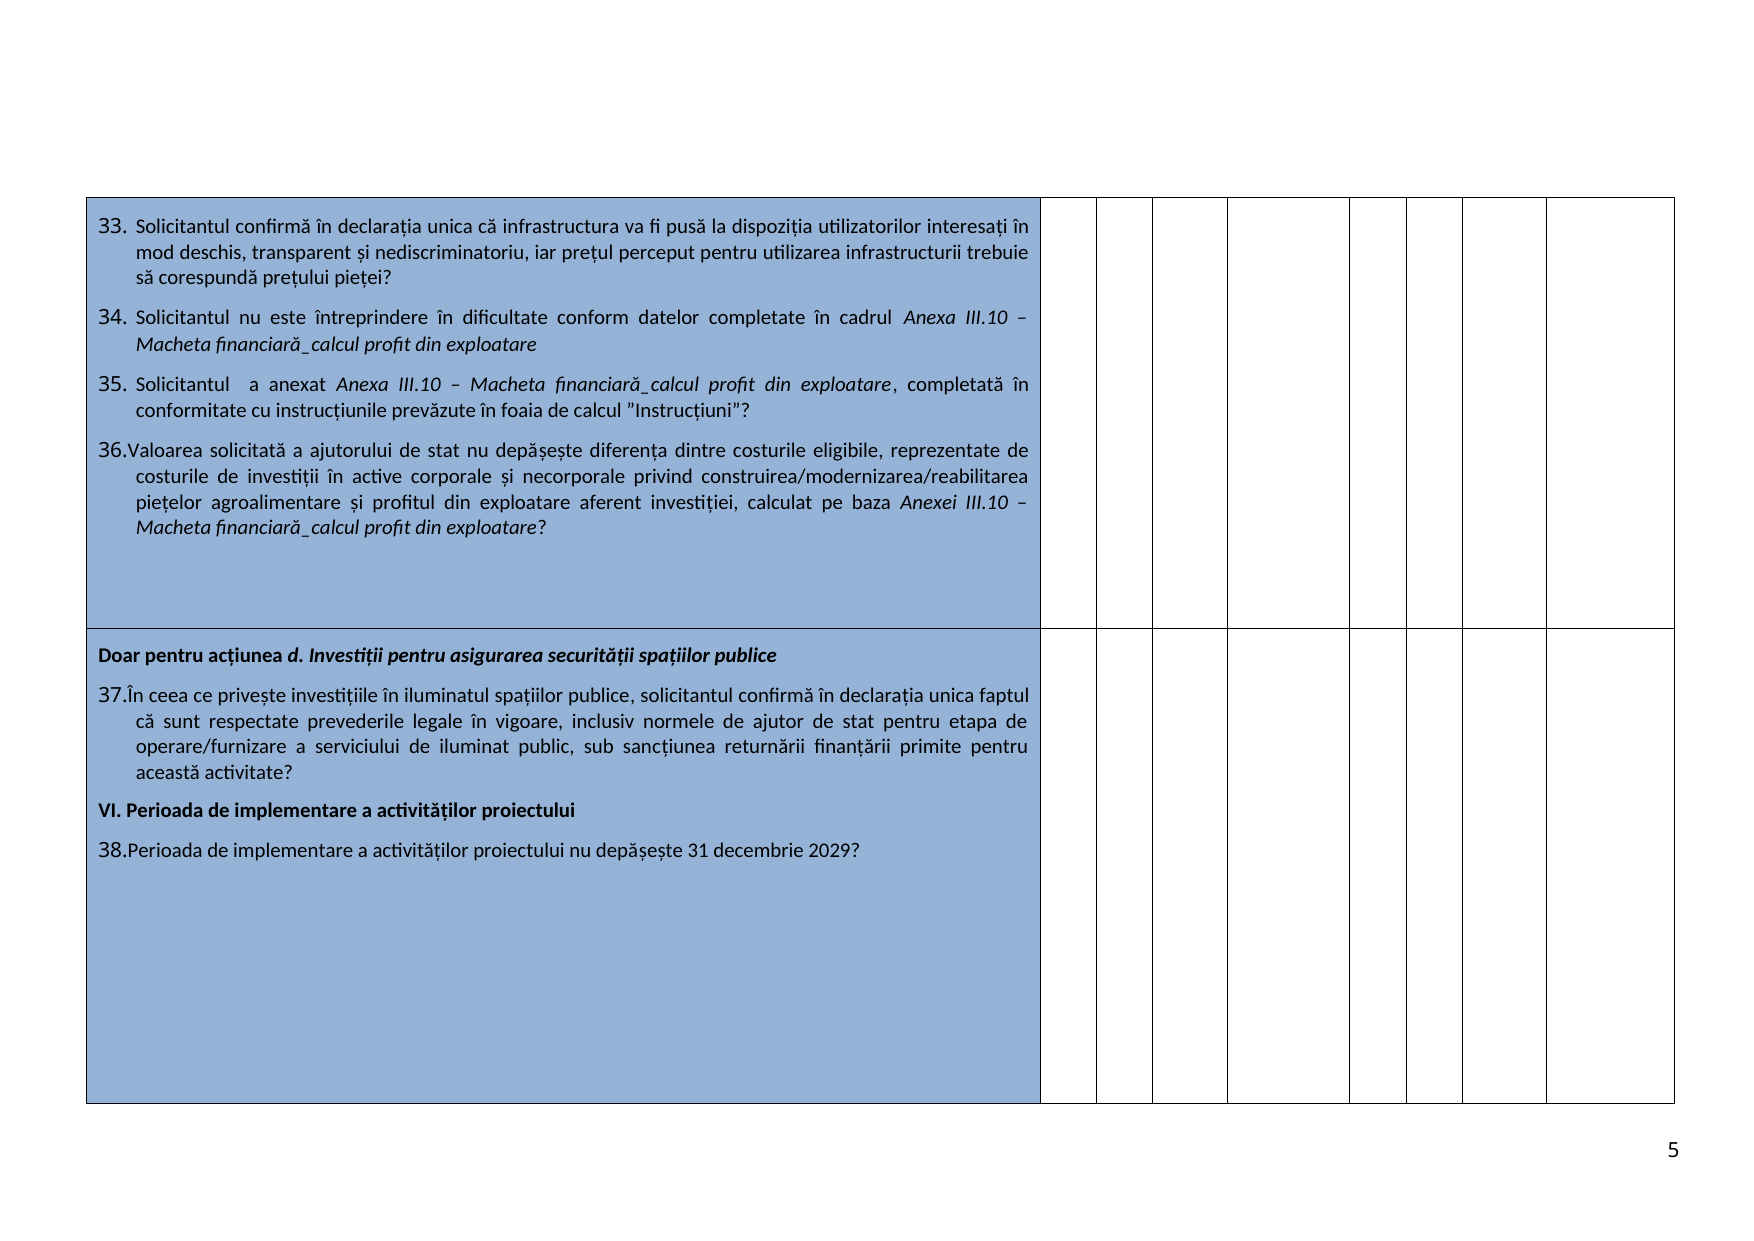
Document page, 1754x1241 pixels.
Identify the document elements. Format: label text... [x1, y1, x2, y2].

table_cell Doar pentru acţiunea d. Investiții pentru asigurarea securității spațiilor publice În ceea ce privește investiţiile în iluminatul spațiilor publice, solicitantul confirmă în declaraţia unica faptul că sunt respectate prevederile legale în vigoare, inclusiv normele de ajutor de stat pentru etapa de operare/furnizare a serviciului de iluminat public, sub sancţiunea returnării finanțării primite pentru această activitate? VI. Perioada de implementare a activităţilor proiectului Perioada de implementare a activităților proiectului nu depășește 31 decembrie 2029? [87, 629, 1040, 1103]
table_cell [1463, 629, 1546, 1103]
table_cell [1463, 198, 1546, 628]
table_cell [1228, 629, 1349, 1103]
table_cell [1350, 629, 1406, 1103]
table_cell [1228, 198, 1349, 628]
table_cell [1153, 198, 1227, 628]
table_cell [1350, 198, 1406, 628]
table_cell [1153, 629, 1227, 1103]
table_cell [1097, 629, 1152, 1103]
table_cell [1041, 198, 1096, 628]
table_cell Solicitantul confirmă în declaraţia unica că infrastructura va fi pusă la dispoziţia utilizatorilor interesaţi în mod deschis, transparent și nediscriminatoriu, iar preţul perceput pentru utilizarea infrastructurii trebuie să corespundă preţului pieţei? Solicitantul nu este întreprindere în dificultate conform datelor completate în cadrul Anexa III.10 – Macheta financiară_calcul profit din exploatare Solicitantul a anexat Anexa III.10 – Macheta financiară_calcul profit din exploatare, completată în conformitate cu instrucțiunile prevăzute în foaia de calcul ”Instrucțiuni”? Valoarea solicitată a ajutorului de stat nu depășește diferenţa dintre costurile eligibile, reprezentate de costurile de investiţii în active corporale și necorporale privind construirea/modernizarea/reabilitarea piețelor agroalimentare și profitul din exploatare aferent investiţiei, calculat pe baza Anexei III.10 – Macheta financiară_calcul profit din exploatare? [87, 198, 1040, 628]
table_cell [1547, 198, 1674, 628]
table_cell [1041, 629, 1096, 1103]
table_cell [1097, 198, 1152, 628]
table_cell [1407, 198, 1462, 628]
table_cell [1547, 629, 1674, 1103]
table_cell [1407, 629, 1462, 1103]
